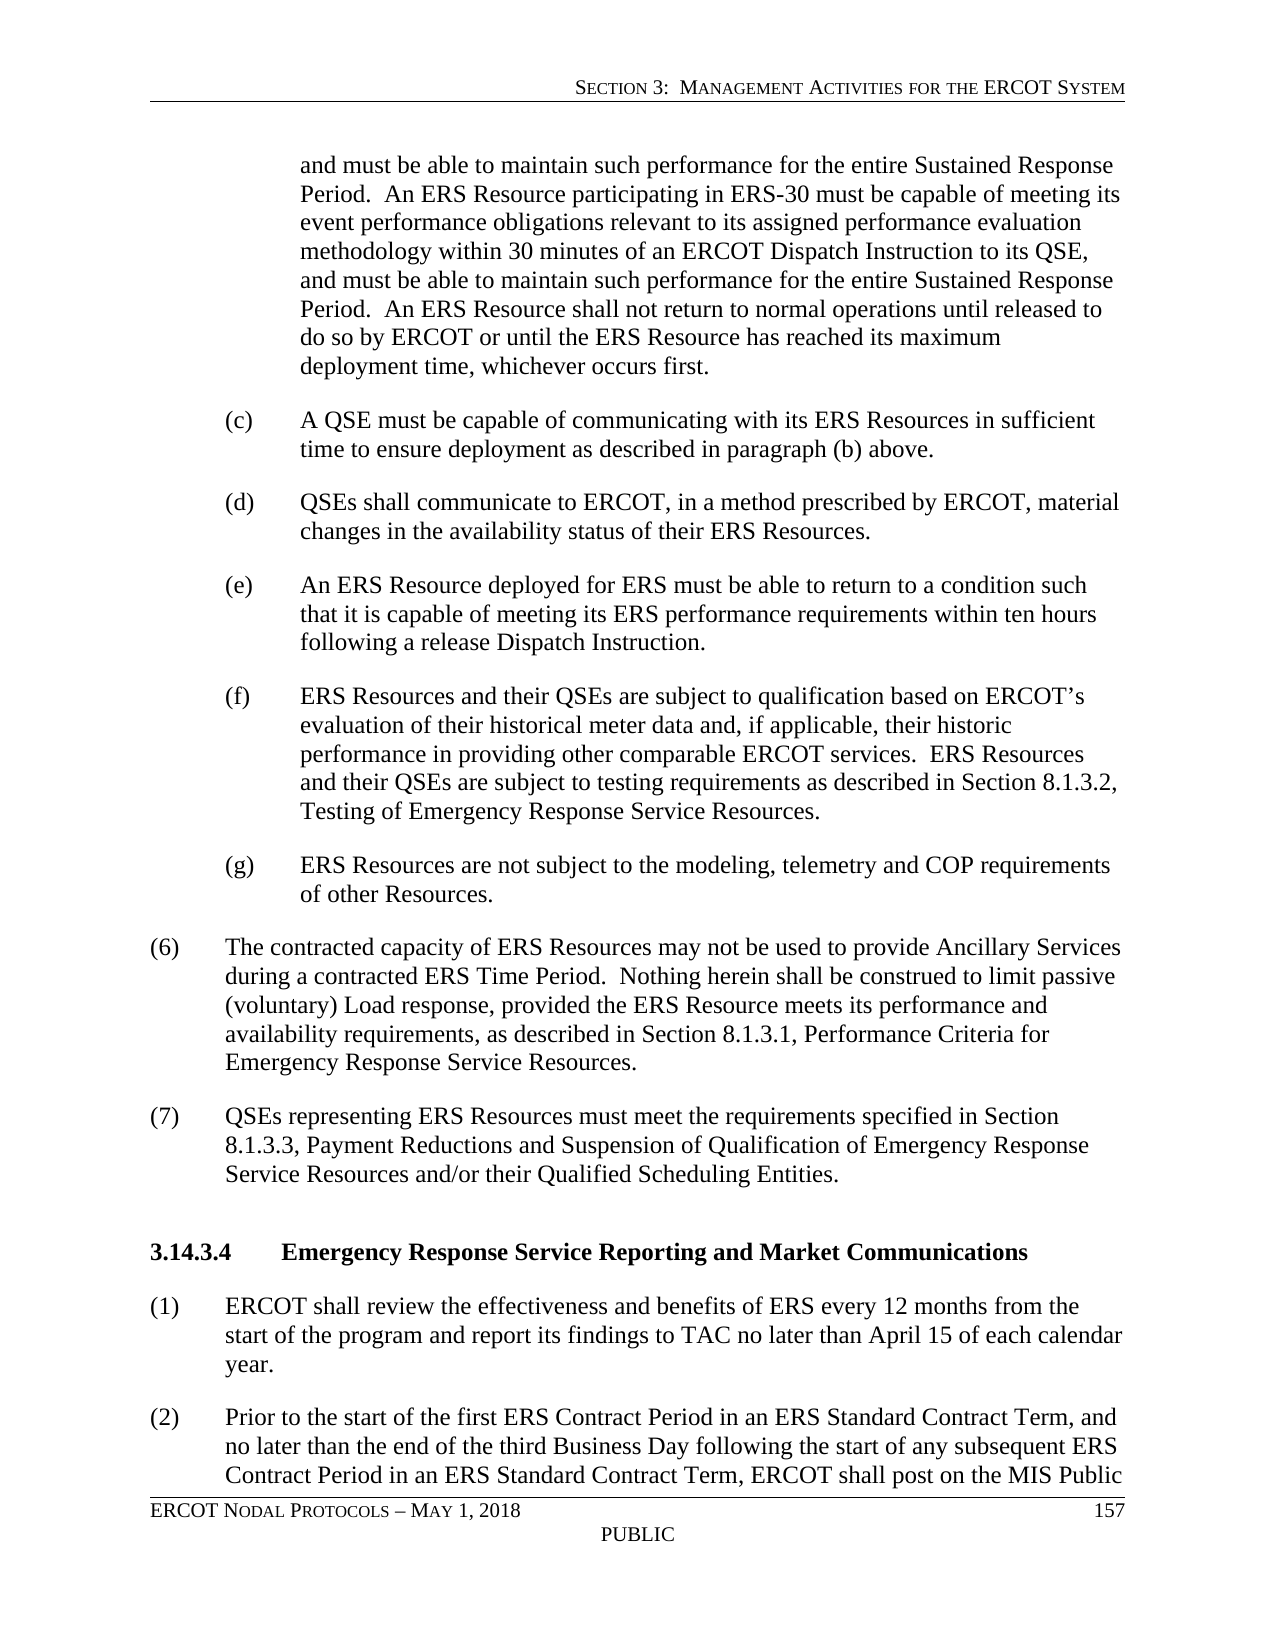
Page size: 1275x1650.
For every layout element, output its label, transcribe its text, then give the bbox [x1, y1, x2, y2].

text 3.14.3.4 Emergency Response Service Reporting and Market Communications [150, 1237, 1125, 1266]
text (e) An ERS Resource deployed for ERS must be able to return to a condition such that it is capable of meeting its ERS performance requirements within ten hours following a release Dispatch Instruction. [225, 570, 1125, 656]
text (1) ERCOT shall review the effectiveness and benefits of ERS every 12 months from the start of the program and report its findings to TAC no later than April 15 of each calendar year. [150, 1291, 1125, 1377]
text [225, 150, 1125, 380]
text (f) ERS Resources and their QSEs are subject to qualification based on ERCOT’s evaluation of their historical meter data and, if applicable, their historic performance in providing other comparable ERCOT services. ERS Resources and their QSEs are subject to testing requirements as described in Section 8.1.3.2, Testing of Emergency Response Service Resources. [225, 681, 1125, 825]
text (6) The contracted capacity of ERS Resources may not be used to provide Ancillary Services during a contracted ERS Time Period. Nothing herein shall be construed to limit passive (voluntary) Load response, provided the ERS Resource meets its performance and availability requirements, as described in Section 8.1.3.1, Performance Criteria for Emergency Response Service Resources. [150, 932, 1125, 1076]
text (d) QSEs shall communicate to ERCOT, in a method prescribed by ERCOT, material changes in the availability status of their ERS Resources. [225, 487, 1125, 545]
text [150, 1402, 1125, 1489]
text (c) A QSE must be capable of communicating with its ERS Resources in sufficient time to ensure deployment as described in paragraph (b) above. [225, 405, 1125, 462]
text (7) QSEs representing ERS Resources must meet the requirements specified in Section 8.1.3.3, Payment Reductions and Suspension of Qualification of Emergency Response Service Resources and/or their Qualified Scheduling Entities. [150, 1101, 1125, 1187]
text (g) ERS Resources are not subject to the modeling, telemetry and COP requirements of other Resources. [225, 850, 1125, 907]
